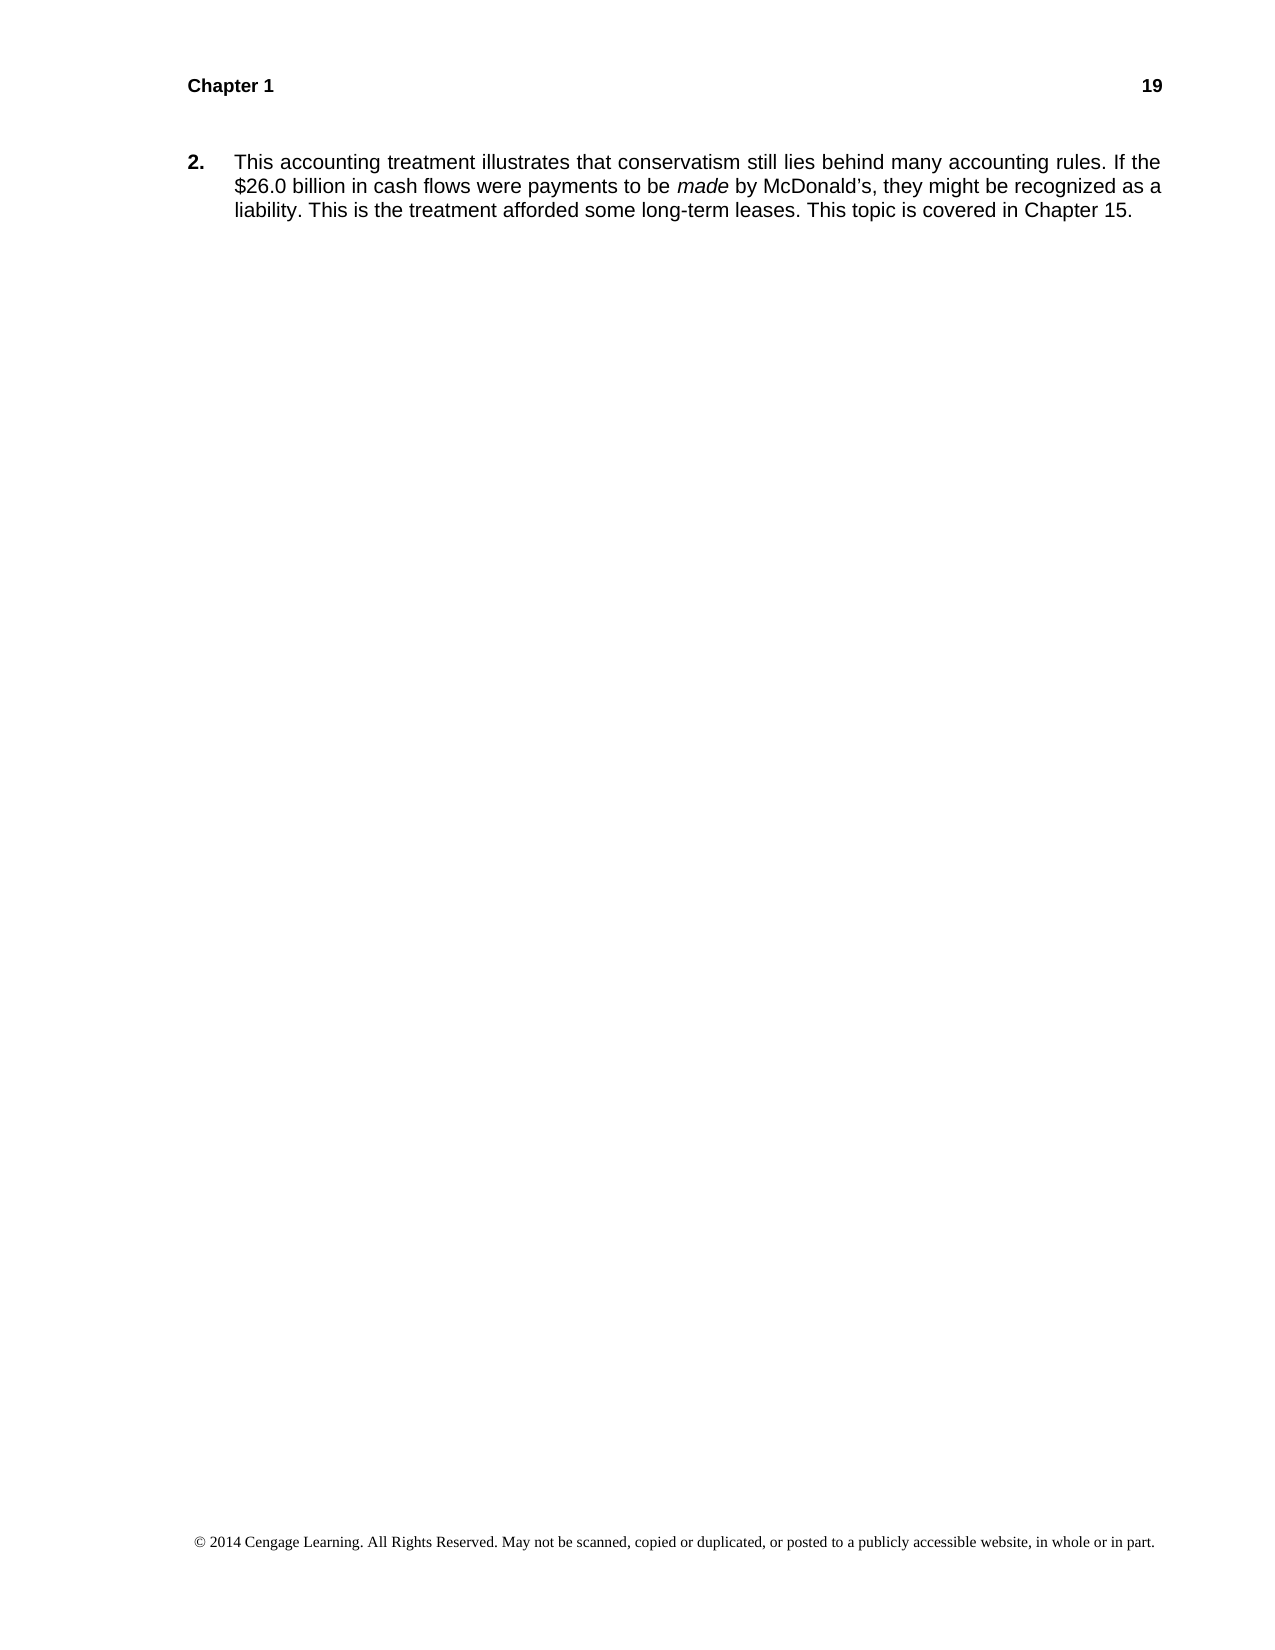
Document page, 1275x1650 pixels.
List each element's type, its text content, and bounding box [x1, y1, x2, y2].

text 2. This accounting treatment illustrates that conservatism still lies behind many accounting rules. If the $26.0 billion in cash flows were payments to be made by McDonald’s, they might be recognized as a liability. This is the treatment afforded some long-term leases. This topic is covered in Chapter 15. [187, 150, 1162, 222]
